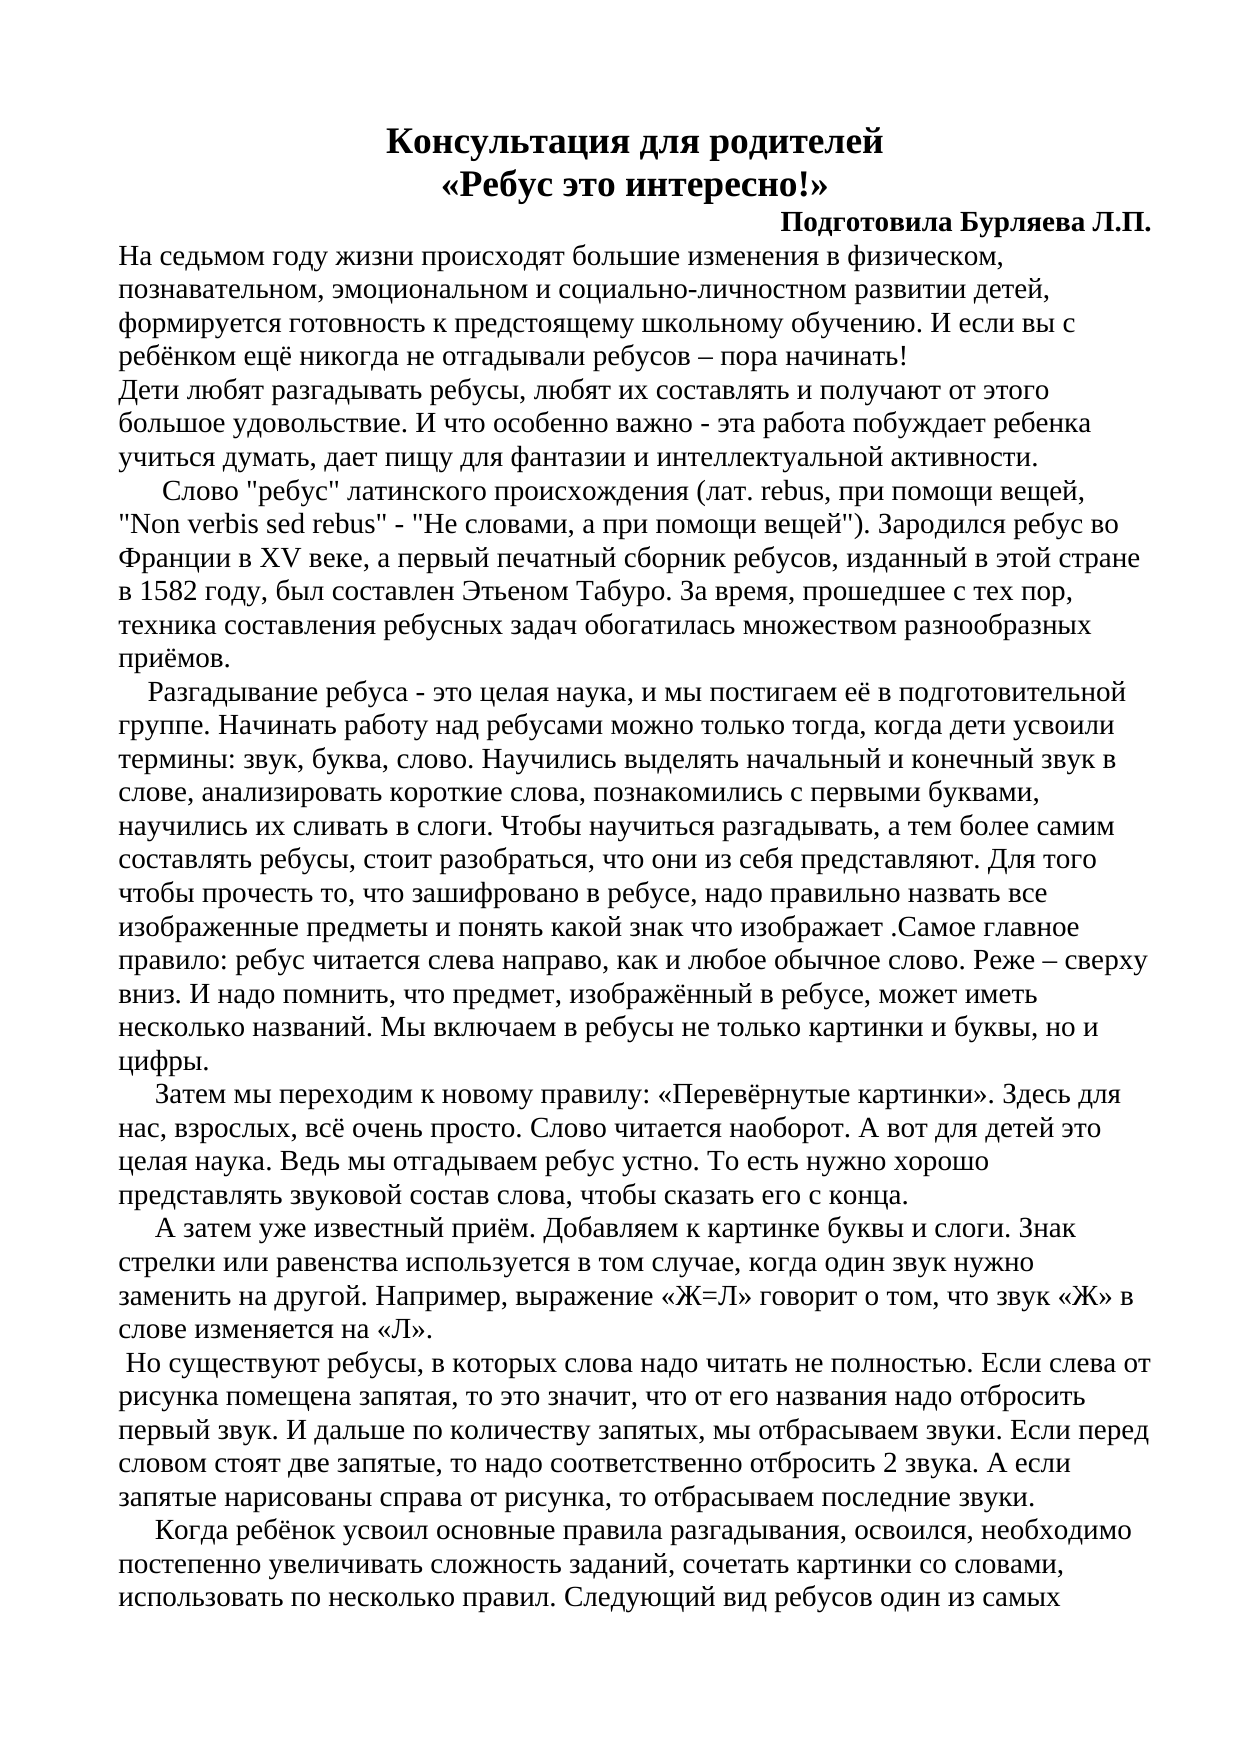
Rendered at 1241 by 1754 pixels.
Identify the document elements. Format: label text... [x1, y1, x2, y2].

text Но существуют ребусы, в которых слова надо читать не полностью. Если слева от рисунка помещена запятая, то это значит, что от его названия надо отбросить первый звук. И дальше по количеству запятых, мы отбрасываем звуки. Если перед словом стоят две запятые, то надо соответственно отбросить 2 звука. А если запятые нарисованы справа от рисунка, то отбрасываем последние звуки. [118, 1345, 1152, 1512]
text А затем уже известный приём. Добавляем к картинке буквы и слоги. Знак стрелки или равенства используется в том случае, когда один звук нужно заменить на другой. Например, выражение «Ж=Л» говорит о том, что звук «Ж» в слове изменяется на «Л». [118, 1211, 1152, 1345]
text Слово "ребус" латинского происхождения (лат. rebus, при помощи вещей, "Non verbis sed rebus" - "Не словами, а при помощи вещей"). Зародился ребус во Франции в XV веке, а первый печатный сборник ребусов, изданный в этой стране в 1582 году, был составлен Этьеном Табуро. За время, прошедшее с тех пор, техника составления ребусных задач обогатилась множеством разнообразных приёмов. [118, 473, 1152, 674]
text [118, 1512, 1152, 1613]
text На седьмом году жизни происходят большие изменения в физическом, познавательном, эмоциональном и социально-личностном развитии детей, формируется готовность к предстоящему школьному обучению. И если вы с ребёнком ещё никогда не отгадывали ребусов – пора начинать! [118, 238, 1152, 372]
text Дети любят разгадывать ребусы, любят их составлять и получают от этого большое удовольствие. И что особенно важно - эта работа побуждает ребенка учиться думать, дает пищу для фантазии и интеллектуальной активности. [118, 372, 1152, 473]
text Консультация для родителей [118, 118, 1152, 161]
text Затем мы переходим к новому правилу: «Перевёрнутые картинки». Здесь для нас, взрослых, всё очень просто. Слово читается наоборот. А вот для детей это целая наука. Ведь мы отгадываем ребус устно. То есть нужно хорошо представлять звуковой состав слова, чтобы сказать его с конца. [118, 1076, 1152, 1211]
text Подготовила Бурляева Л.П. [118, 204, 1152, 238]
text «Ребус это интересно!» [118, 161, 1152, 204]
text Разгадывание ребуса - это целая наука, и мы постигаем её в подготовительной группе. Начинать работу над ребусами можно только тогда, когда дети усвоили термины: звук, буква, слово. Научились выделять начальный и конечный звук в слове, анализировать короткие слова, познакомились с первыми буквами, научились их сливать в слоги. Чтобы научиться разгадывать, а тем более самим составлять ребусы, стоит разобраться, что они из себя представляют. Для того чтобы прочесть то, что зашифровано в ребусе, надо правильно назвать все изображенные предметы и понять какой знак что изображает .Самое главное правило: ребус читается слева направо, как и любое обычное слово. Реже – сверху вниз. И надо помнить, что предмет, изображённый в ребусе, может иметь несколько названий. Мы включаем в ребусы не только картинки и буквы, но и цифры. [118, 674, 1152, 1076]
